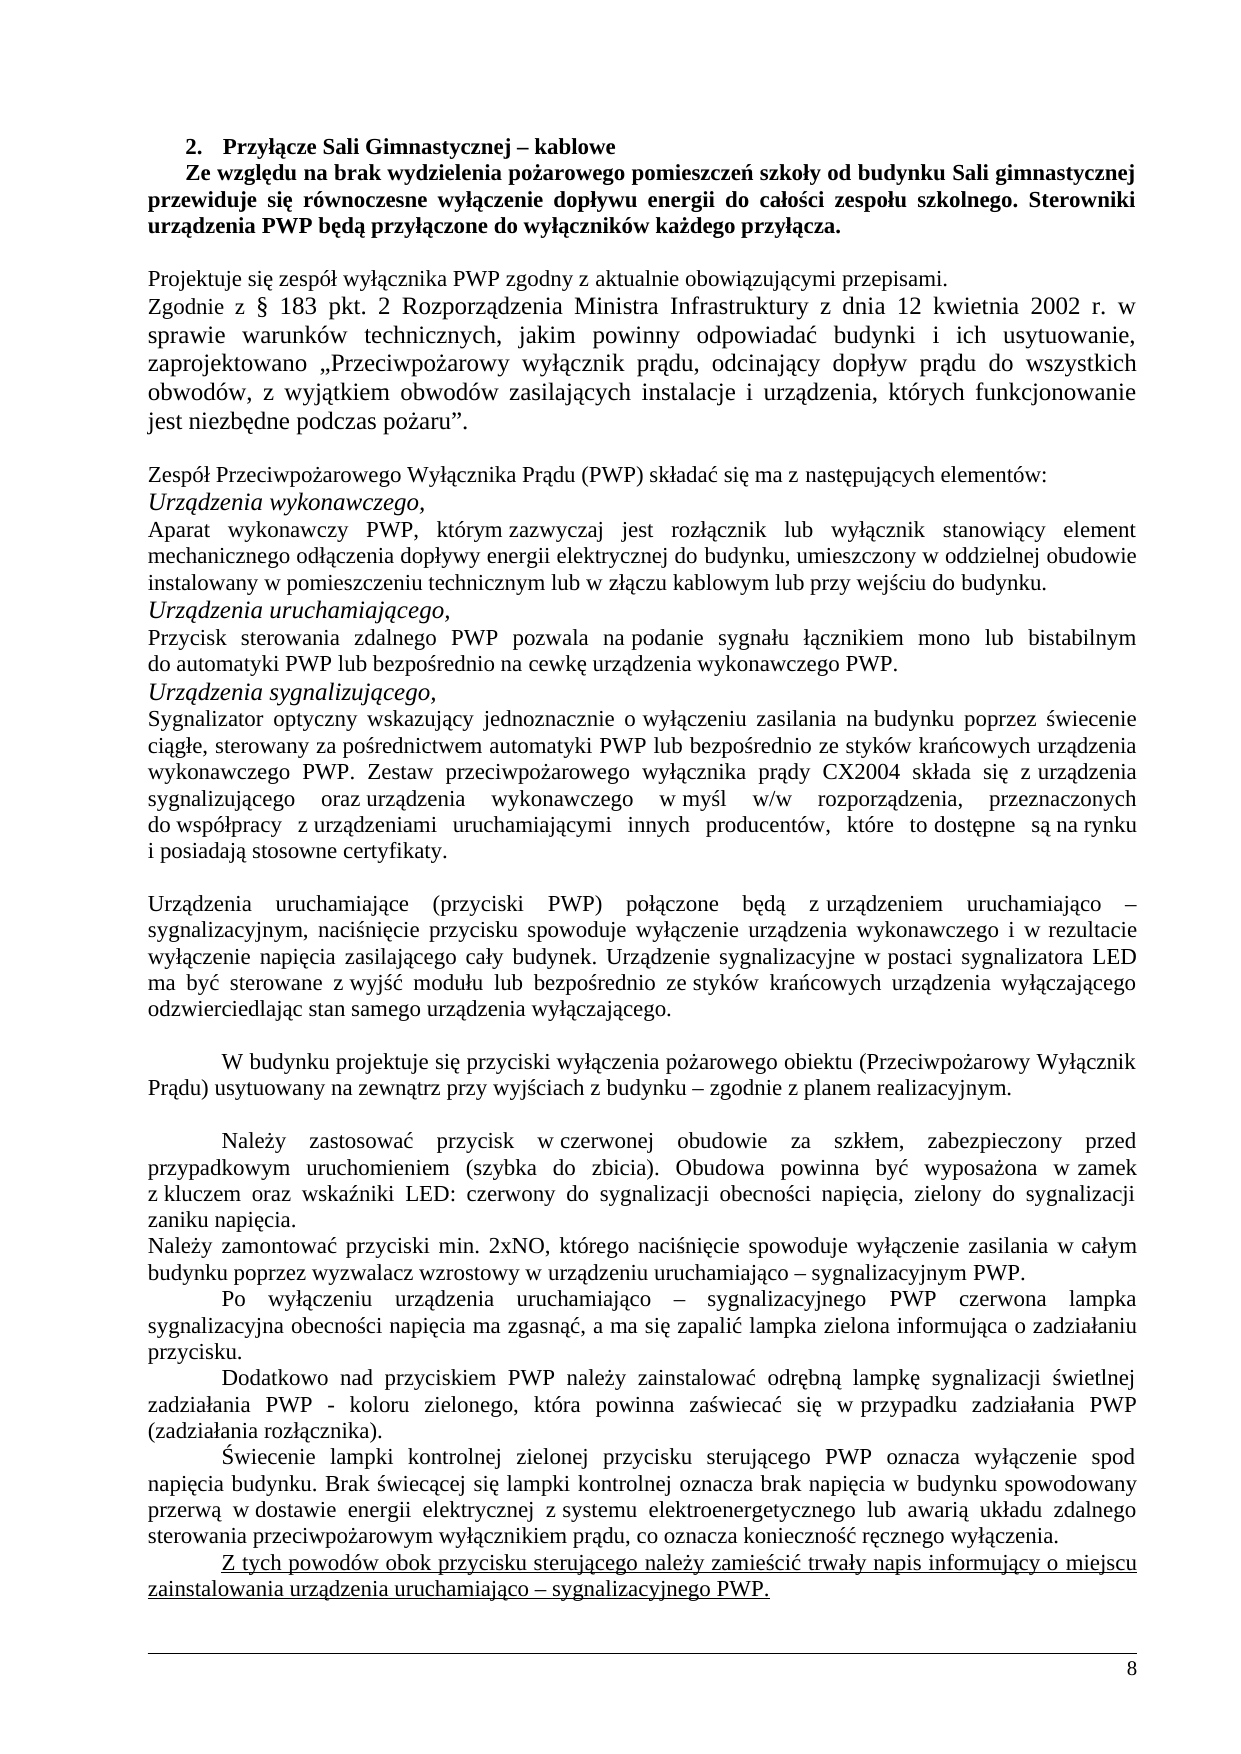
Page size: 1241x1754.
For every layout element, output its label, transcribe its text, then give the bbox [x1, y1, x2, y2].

text Urządzenia uruchamiającego, [148, 595, 1137, 624]
text Po wyłączeniu urządzenia uruchamiająco – sygnalizacyjnego PWP czerwona lampka sygnalizacyjna obecności napięcia ma zgasnąć, a ma się zapalić lampka zielona informująca o zadziałaniu przycisku. [148, 1285, 1137, 1364]
text Zespół Przeciwpożarowego Wyłącznika Prądu (PWP) składać się ma z następujących elementów: [148, 461, 1137, 487]
text W budynku projektuje się przyciski wyłączenia pożarowego obiektu (Przeciwpożarowy Wyłącznik Prądu) usytuowany na zewnątrz przy wyjściach z budynku – zgodnie z planem realizacyjnym. [148, 1048, 1137, 1101]
text Należy zastosować przycisk w czerwonej obudowie za szkłem, zabezpieczony przed przypadkowym uruchomieniem (szybka do zbicia). Obudowa powinna być wyposażona w zamek z kluczem oraz wskaźniki LED: czerwony do sygnalizacji obecności napięcia, zielony do sygnalizacji zaniku napięcia. [148, 1127, 1137, 1233]
text Urządzenia wykonawczego, [148, 487, 1137, 516]
text Urządzenia sygnalizującego, [148, 677, 1137, 706]
text Przycisk sterowania zdalnego PWP pozwala na podanie sygnału łącznikiem mono lub bistabilnym do automatyki PWP lub bezpośrednio na cewkę urządzenia wykonawczego PWP. [148, 624, 1137, 677]
text Projektuje się zespół wyłącznika PWP zgodny z aktualnie obowiązującymi przepisami. [148, 265, 1137, 291]
text Zgodnie z § 183 pkt. 2 Rozporządzenia Ministra Infrastruktury z dnia 12 kwietnia 2002 r. w sprawie warunków technicznych, jakim powinny odpowiadać budynki i ich usytuowanie, zaprojektowano „Przeciwpożarowy wyłącznik prądu, odcinający dopływ prądu do wszystkich obwodów, z wyjątkiem obwodów zasilających instalacje i urządzenia, których funkcjonowanie jest niezbędne podczas pożaru”. [148, 291, 1137, 435]
list Przyłącze Sali Gimnastycznej – kablowe [185, 133, 1137, 159]
text Z tych powodów obok przycisku sterującego należy zamieścić trwały napis informujący o miejscu zainstalowania urządzenia uruchamiająco – sygnalizacyjnego PWP. [148, 1549, 1137, 1602]
text Ze względu na brak wydzielenia pożarowego pomieszczeń szkoły od budynku Sali gimnastycznej przewiduje się równoczesne wyłączenie dopływu energii do całości zespołu szkolnego. Sterowniki urządzenia PWP będą przyłączone do wyłączników każdego przyłącza. [148, 159, 1137, 238]
text Należy zamontować przyciski min. 2xNO, którego naciśnięcie spowoduje wyłączenie zasilania w całym budynku poprzez wyzwalacz wzrostowy w urządzeniu uruchamiająco – sygnalizacyjnym PWP. [148, 1233, 1137, 1285]
text Aparat wykonawczy PWP, którym zazwyczaj jest rozłącznik lub wyłącznik stanowiący element mechanicznego odłączenia dopływy energii elektrycznej do budynku, umieszczony w oddzielnej obudowie instalowany w pomieszczeniu technicznym lub w złączu kablowym lub przy wejściu do budynku. [148, 516, 1137, 595]
text Świecenie lampki kontrolnej zielonej przycisku sterującego PWP oznacza wyłączenie spod napięcia budynku. Brak świecącej się lampki kontrolnej oznacza brak napięcia w budynku spowodowany przerwą w dostawie energii elektrycznej z systemu elektroenergetycznego lub awarią układu zdalnego sterowania przeciwpożarowym wyłącznikiem prądu, co oznacza konieczność ręcznego wyłączenia. [148, 1443, 1137, 1549]
text Sygnalizator optyczny wskazujący jednoznacznie o wyłączeniu zasilania na budynku poprzez świecenie ciągłe, sterowany za pośrednictwem automatyki PWP lub bezpośrednio ze styków krańcowych urządzenia wykonawczego PWP. Zestaw przeciwpożarowego wyłącznika prądy CX2004 składa się z urządzenia sygnalizującego oraz urządzenia wykonawczego w myśl w/w rozporządzenia, przeznaczonych do współpracy z urządzeniami uruchamiającymi innych producentów, które to dostępne są na rynku i posiadają stosowne certyfikaty. [148, 706, 1137, 864]
text Urządzenia uruchamiające (przyciski PWP) połączone będą z urządzeniem uruchamiająco – sygnalizacyjnym, naciśnięcie przycisku spowoduje wyłączenie urządzenia wykonawczego i w rezultacie wyłączenie napięcia zasilającego cały budynek. Urządzenie sygnalizacyjne w postaci sygnalizatora LED ma być sterowane z wyjść modułu lub bezpośrednio ze styków krańcowych urządzenia wyłączającego odzwierciedlając stan samego urządzenia wyłączającego. [148, 890, 1137, 1022]
text Dodatkowo nad przyciskiem PWP należy zainstalować odrębną lampkę sygnalizacji świetlnej zadziałania PWP - koloru zielonego, która powinna zaświecać się w przypadku zadziałania PWP (zadziałania rozłącznika). [148, 1364, 1137, 1443]
